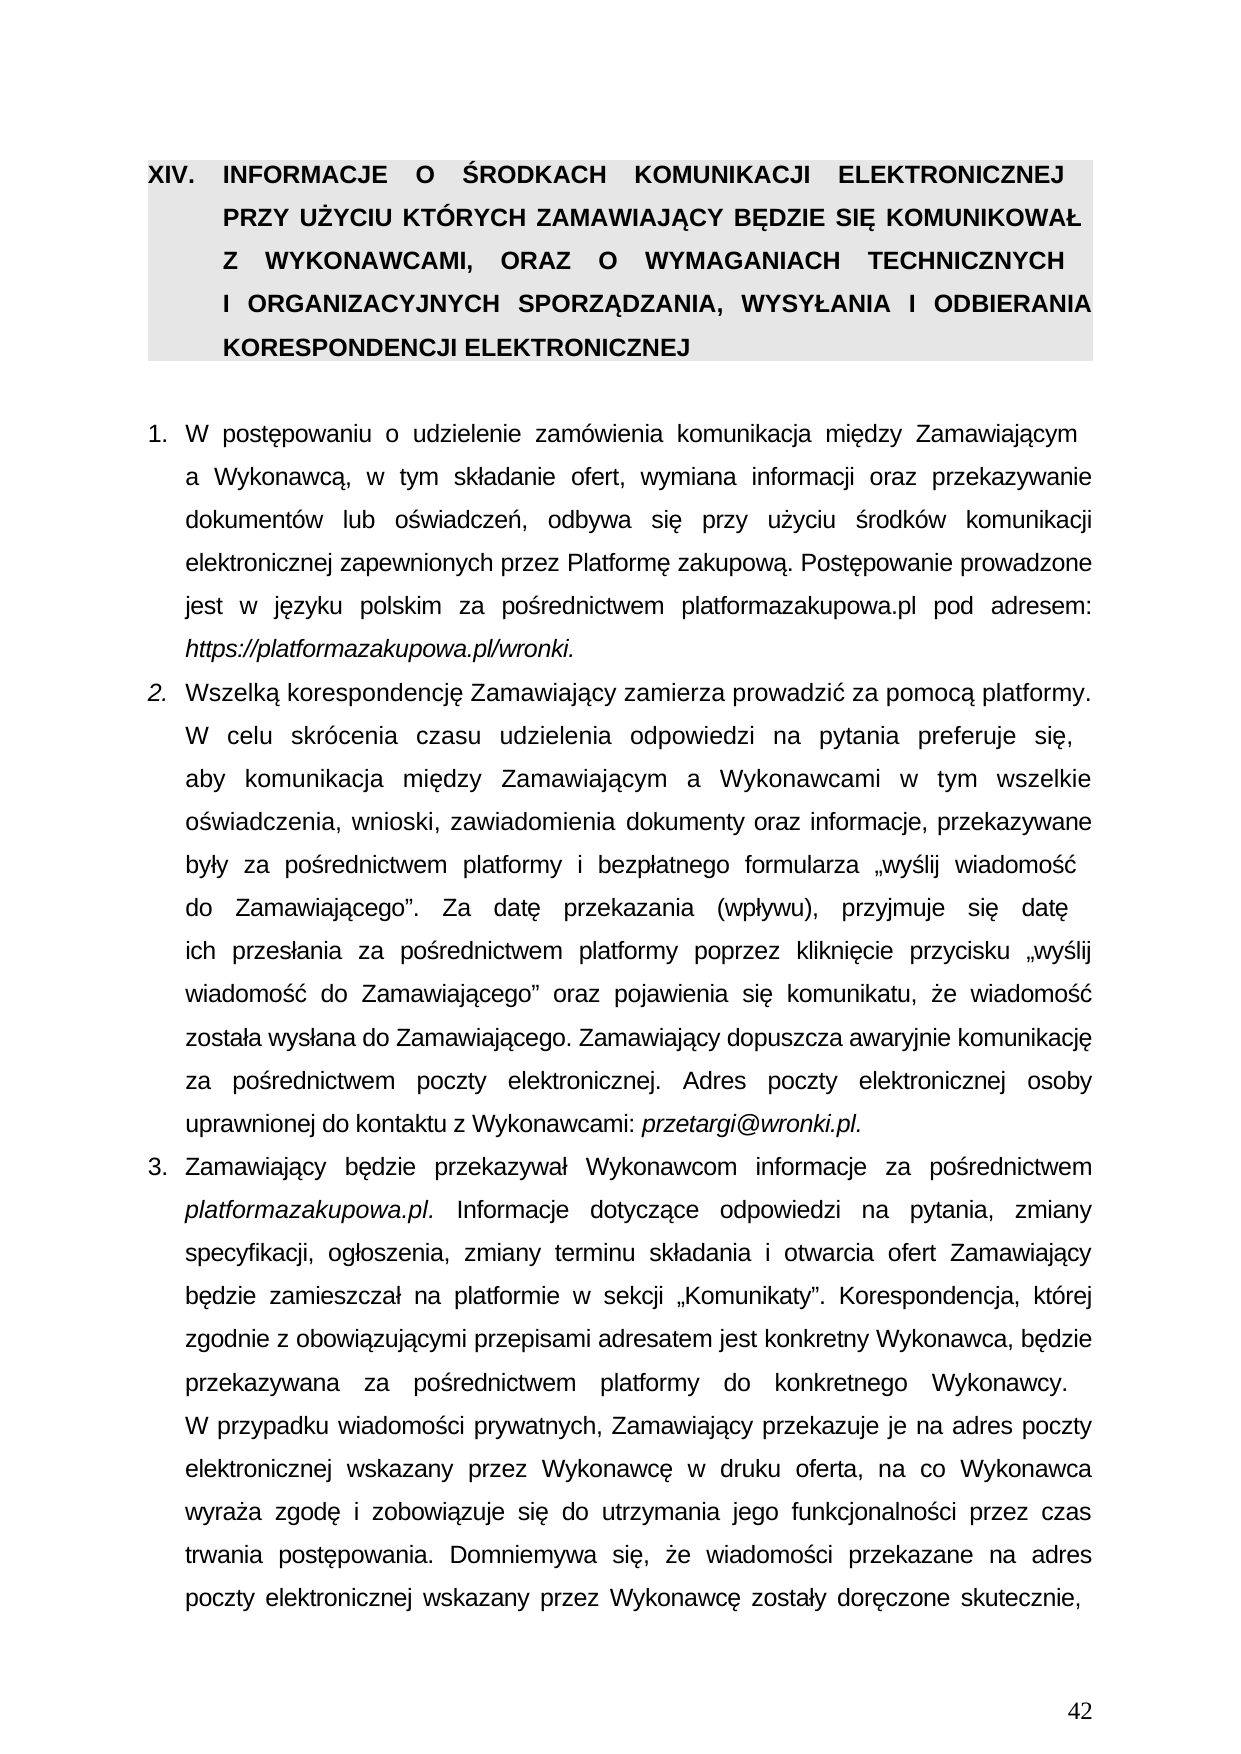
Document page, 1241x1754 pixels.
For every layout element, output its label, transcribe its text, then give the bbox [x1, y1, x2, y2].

subtitle INFORMACJE O ŚRODKACH KOMUNIKACJI ELEKTRONICZNEJ PRZY UŻYCIU KTÓRYCH ZAMAWIAJĄCY BĘDZIE SIĘ KOMUNIKOWAŁ Z WYKONAWCAMI, ORAZ O WYMAGANIACH TECHNICZNYCH I ORGANIZACYJNYCH SPORZĄDZANIA, WYSYŁANIA I ODBIERANIA KORESPONDENCJI ELEKTRONICZNEJ [148, 160, 1093, 361]
list W postępowaniu o udzielenie zamówienia komunikacja między Zamawiającym a Wykonawcą, w tym składanie ofert, wymiana informacji oraz przekazywanie dokumentów lub oświadczeń, odbywa się przy użyciu środków komunikacji elektronicznej zapewnionych przez Platformę zakupową. Postępowanie prowadzone jest w języku polskim za pośrednictwem platformazakupowa.pl pod adresem: https://platformazakupowa.pl/wronki. [148, 419, 1093, 663]
list Wszelką korespondencję Zamawiający zamierza prowadzić za pomocą platformy. W celu skrócenia czasu udzielenia odpowiedzi na pytania preferuje się, aby komunikacja między Zamawiającym a Wykonawcami w tym wszelkie oświadczenia, wnioski, zawiadomienia dokumenty oraz informacje, przekazywane były za pośrednictwem platformy i bezpłatnego formularza „wyślij wiadomość do Zamawiającego”. Za datę przekazania (wpływu), przyjmuje się datę ich przesłania za pośrednictwem platformy poprzez kliknięcie przycisku „wyślij wiadomość do Zamawiającego” oraz pojawienia się komunikatu, że wiadomość została wysłana do Zamawiającego. Zamawiający dopuszcza awaryjnie komunikację za pośrednictwem poczty elektronicznej. Adres poczty elektronicznej osoby uprawnionej do kontaktu z Wykonawcami: przetargi@wronki.pl. [148, 677, 1093, 1137]
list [148, 1152, 1093, 1612]
